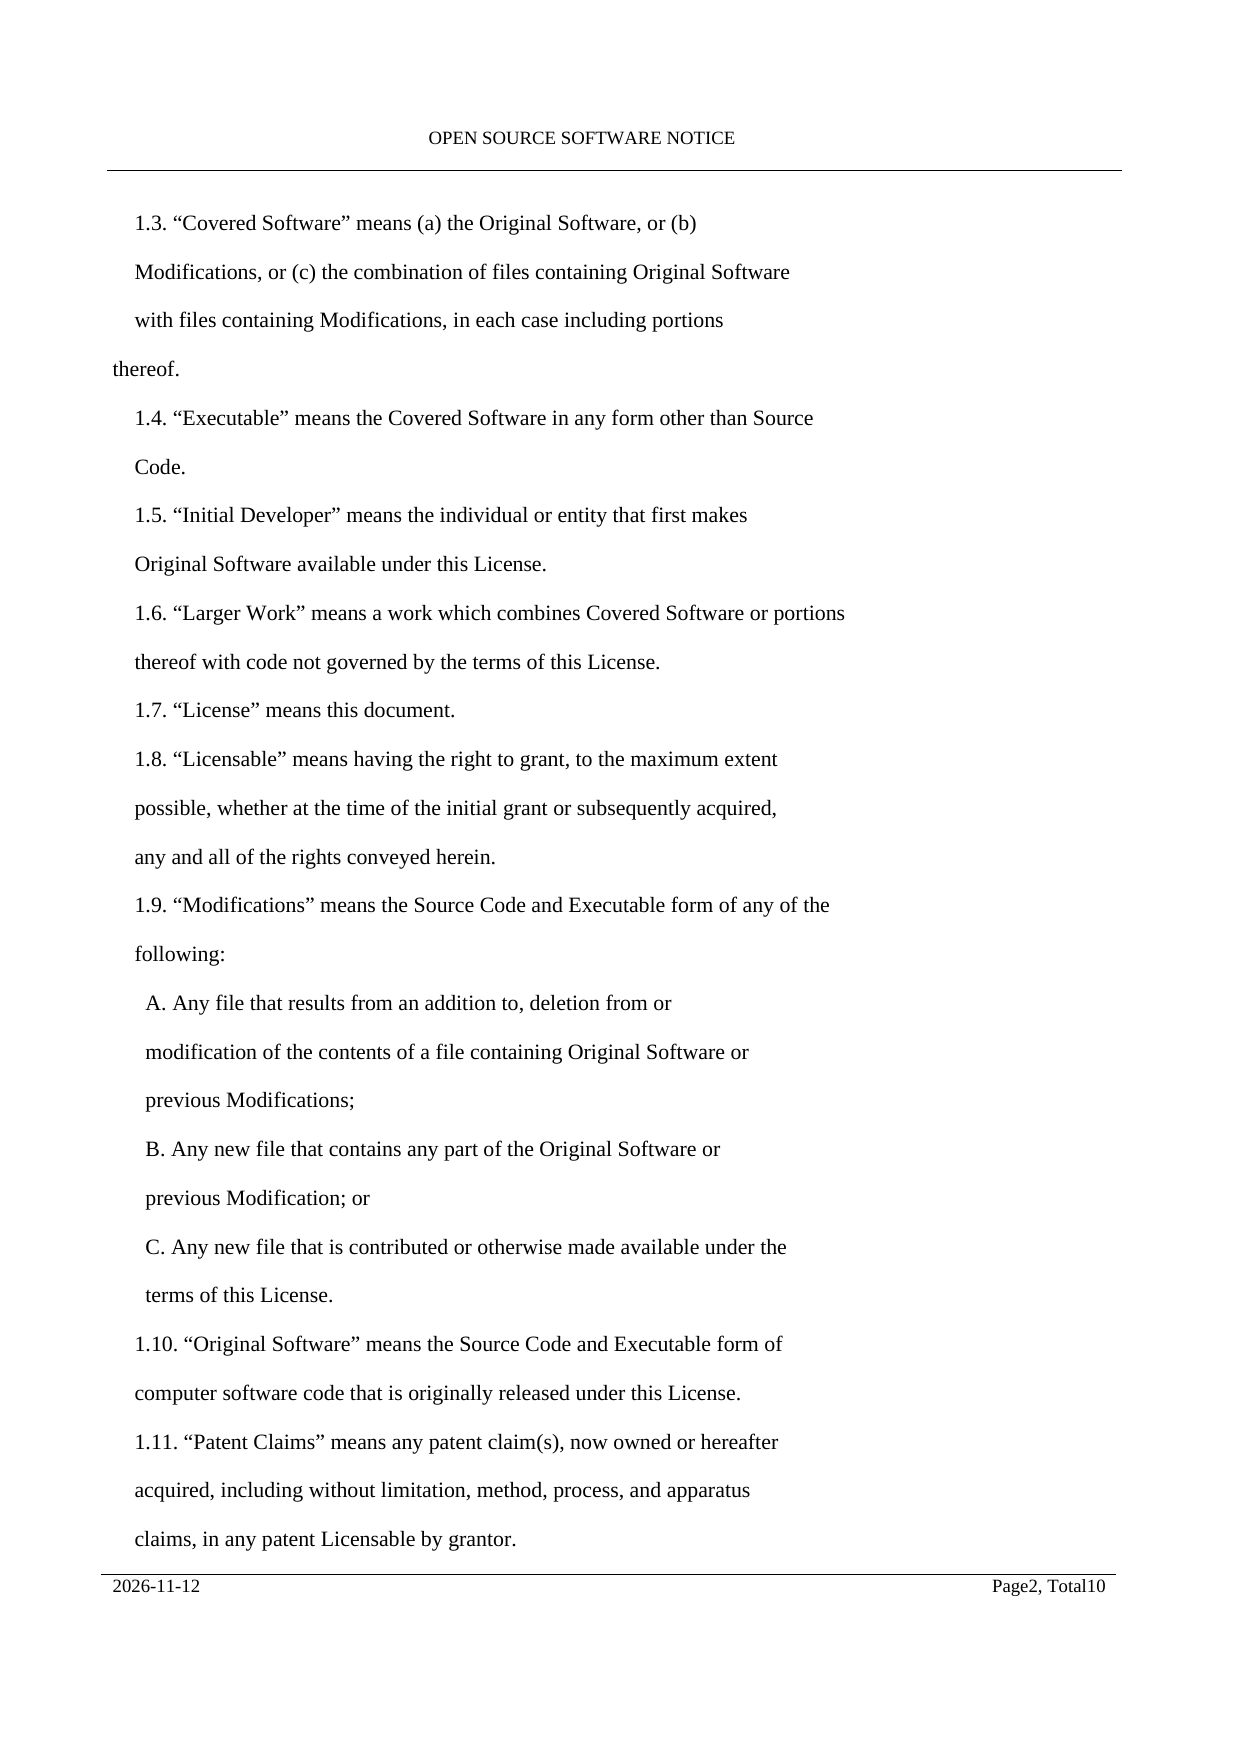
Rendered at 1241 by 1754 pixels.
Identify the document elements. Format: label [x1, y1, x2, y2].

text [112, 206, 1128, 1555]
